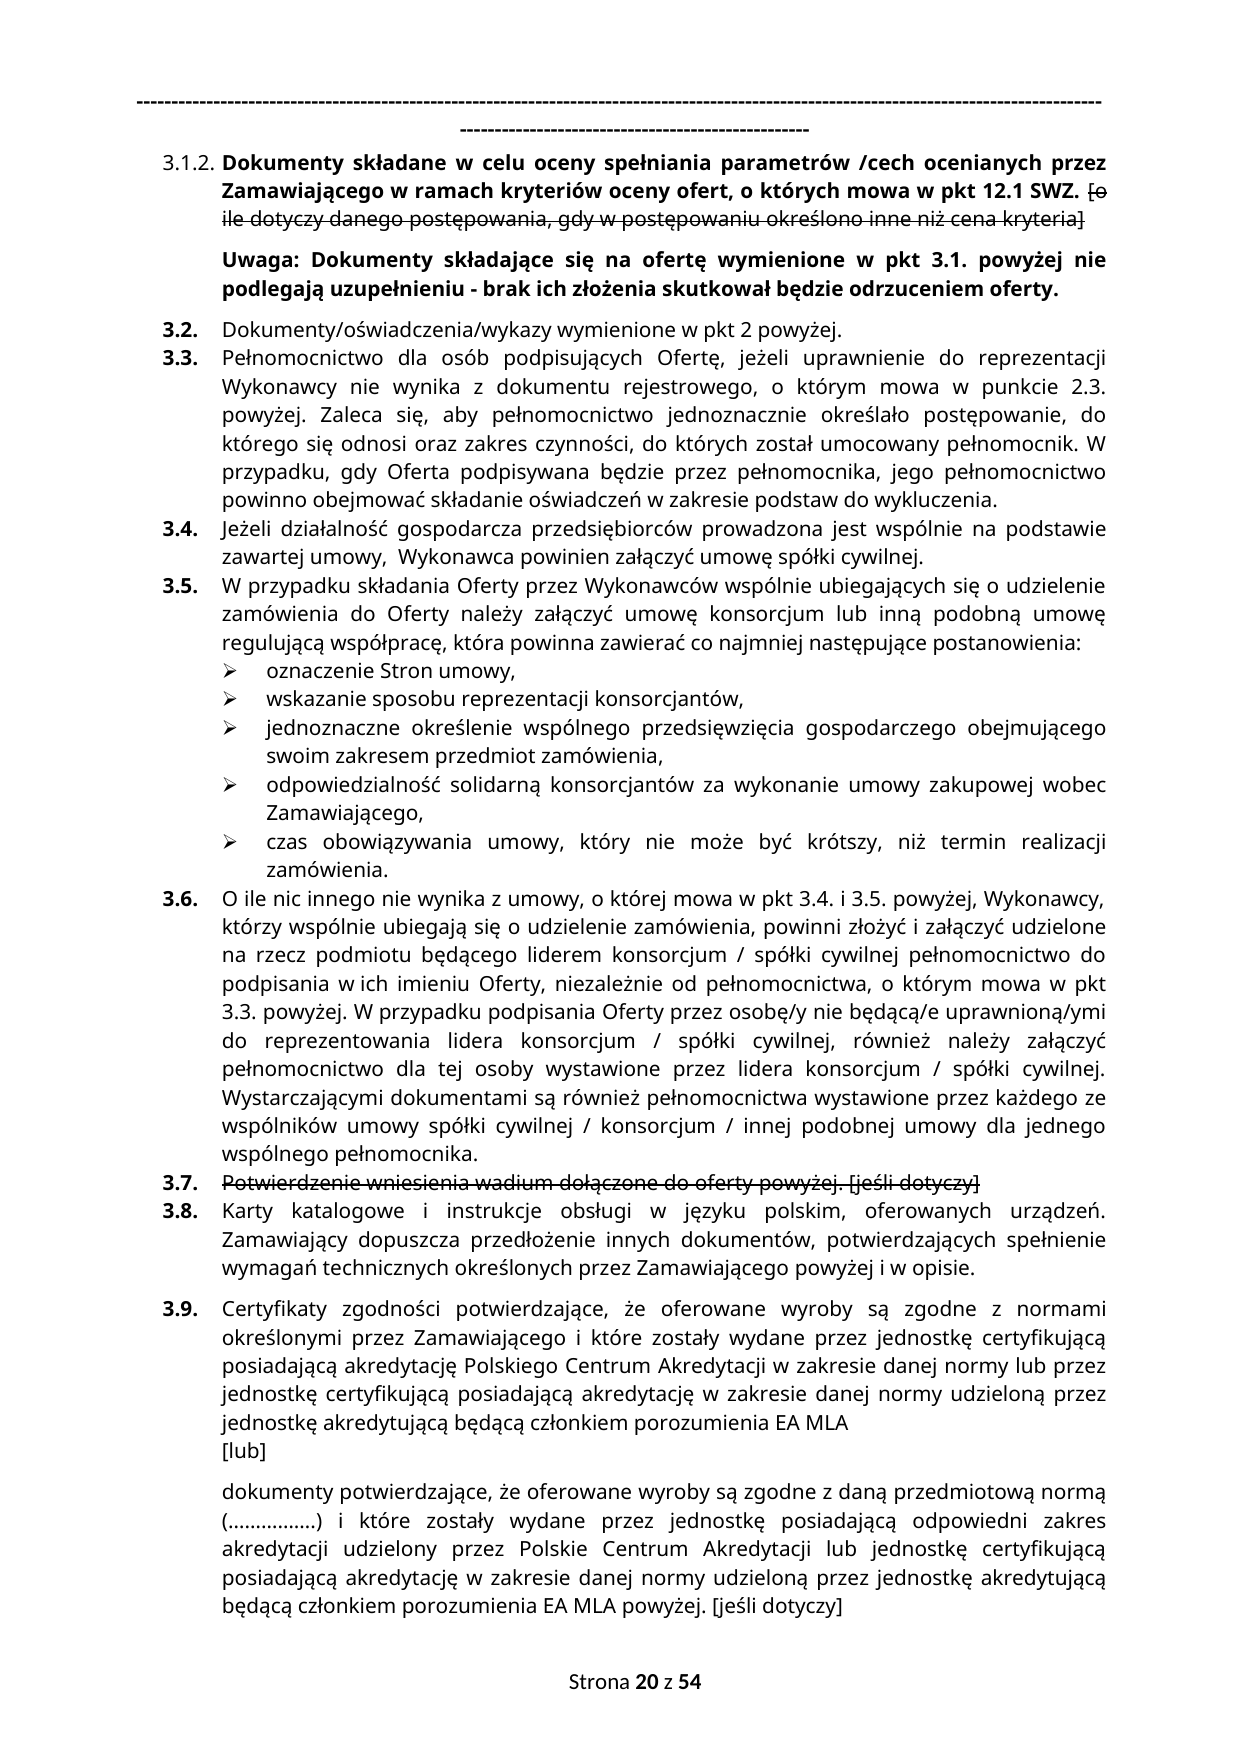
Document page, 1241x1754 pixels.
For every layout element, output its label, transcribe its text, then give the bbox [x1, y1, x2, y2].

list oznaczenie Stron umowy, [222, 656, 1107, 684]
list W przypadku składania Oferty przez Wykonawców wspólnie ubiegających się o udzielenie zamówienia do Oferty należy załączyć umowę konsorcjum lub inną podobną umowę regulującą współpracę, która powinna zawierać co najmniej następujące postanowienia: [162, 571, 1107, 656]
list O ile nic innego nie wynika z umowy, o której mowa w pkt 3.4. i 3.5. powyżej, Wykonawcy, którzy wspólnie ubiegają się o udzielenie zamówienia, powinni złożyć i załączyć udzielone na rzecz podmiotu będącego liderem konsorcjum / spółki cywilnej pełnomocnictwo do podpisania w ich imieniu Oferty, niezależnie od pełnomocnictwa, o którym mowa w pkt 3.3. powyżej. W przypadku podpisania Oferty przez osobę/y nie będącą/e uprawnioną/ymi do reprezentowania lidera konsorcjum / spółki cywilnej, również należy załączyć pełnomocnictwo dla tej osoby wystawione przez lidera konsorcjum / spółki cywilnej. Wystarczającymi dokumentami są również pełnomocnictwa wystawione przez każdego ze wspólników umowy spółki cywilnej / konsorcjum / innej podobnej umowy dla jednego wspólnego pełnomocnika. [162, 884, 1107, 1168]
list Jeżeli działalność gospodarcza przedsiębiorców prowadzona jest wspólnie na podstawie zawartej umowy, Wykonawca powinien załączyć umowę spółki cywilnej. [162, 514, 1107, 571]
list Potwierdzenie wniesienia wadium dołączone do oferty powyżej. [jeśli dotyczy] [162, 1168, 1107, 1196]
list dokumenty potwierdzające, że oferowane wyroby są zgodne z daną przedmiotową normą (…………….) i które zostały wydane przez jednostkę posiadającą odpowiedni zakres akredytacji udzielony przez Polskie Centrum Akredytacji lub jednostkę certyfikującą posiadającą akredytację w zakresie danej normy udzieloną przez jednostkę akredytującą będącą członkiem porozumienia EA MLA powyżej. [jeśli dotyczy] [222, 1477, 1107, 1619]
list Dokumenty składane w celu oceny spełniania parametrów /cech ocenianych przez Zamawiającego w ramach kryteriów oceny ofert, o których mowa w pkt 12.1 SWZ. [o ile dotyczy danego postępowania, gdy w postępowaniu określono inne niż cena kryteria] [162, 148, 1107, 233]
list odpowiedzialność solidarną konsorcjantów za wykonanie umowy zakupowej wobec Zamawiającego, [222, 770, 1107, 827]
text [lub] [200, 1436, 1107, 1465]
list Dokumenty/oświadczenia/wykazy wymienione w pkt 2 powyżej. [162, 315, 1107, 343]
list jednoznaczne określenie wspólnego przedsięwzięcia gospodarczego obejmującego swoim zakresem przedmiot zamówienia, [222, 713, 1107, 770]
list Pełnomocnictwo dla osób podpisujących Ofertę, jeżeli uprawnienie do reprezentacji Wykonawcy nie wynika z dokumentu rejestrowego, o którym mowa w punkcie 2.3. powyżej. Zaleca się, aby pełnomocnictwo jednoznacznie określało postępowanie, do którego się odnosi oraz zakres czynności, do których został umocowany pełnomocnik. W przypadku, gdy Oferta podpisywana będzie przez pełnomocnika, jego pełnomocnictwo powinno obejmować składanie oświadczeń w zakresie podstaw do wykluczenia. [162, 343, 1107, 514]
list Karty katalogowe i instrukcje obsługi w języku polskim, oferowanych urządzeń. Zamawiający dopuszcza przedłożenie innych dokumentów, potwierdzających spełnienie wymagań technicznych określonych przez Zamawiającego powyżej i w opisie. [162, 1196, 1107, 1282]
list wskazanie sposobu reprezentacji konsorcjantów, [222, 684, 1107, 713]
text Uwaga: Dokumenty składające się na ofertę wymienione w pkt 3.1. powyżej nie podlegają uzupełnieniu - brak ich złożenia skutkował będzie odrzuceniem oferty. [222, 246, 1107, 302]
list czas obowiązywania umowy, który nie może być krótszy, niż termin realizacji zamówienia. [222, 827, 1107, 884]
list Certyfikaty zgodności potwierdzające, że oferowane wyroby są zgodne z normami określonymi przez Zamawiającego i które zostały wydane przez jednostkę certyfikującą posiadającą akredytację Polskiego Centrum Akredytacji w zakresie danej normy lub przez jednostkę certyfikującą posiadającą akredytację w zakresie danej normy udzieloną przez jednostkę akredytującą będącą członkiem porozumienia EA MLA [162, 1294, 1107, 1436]
